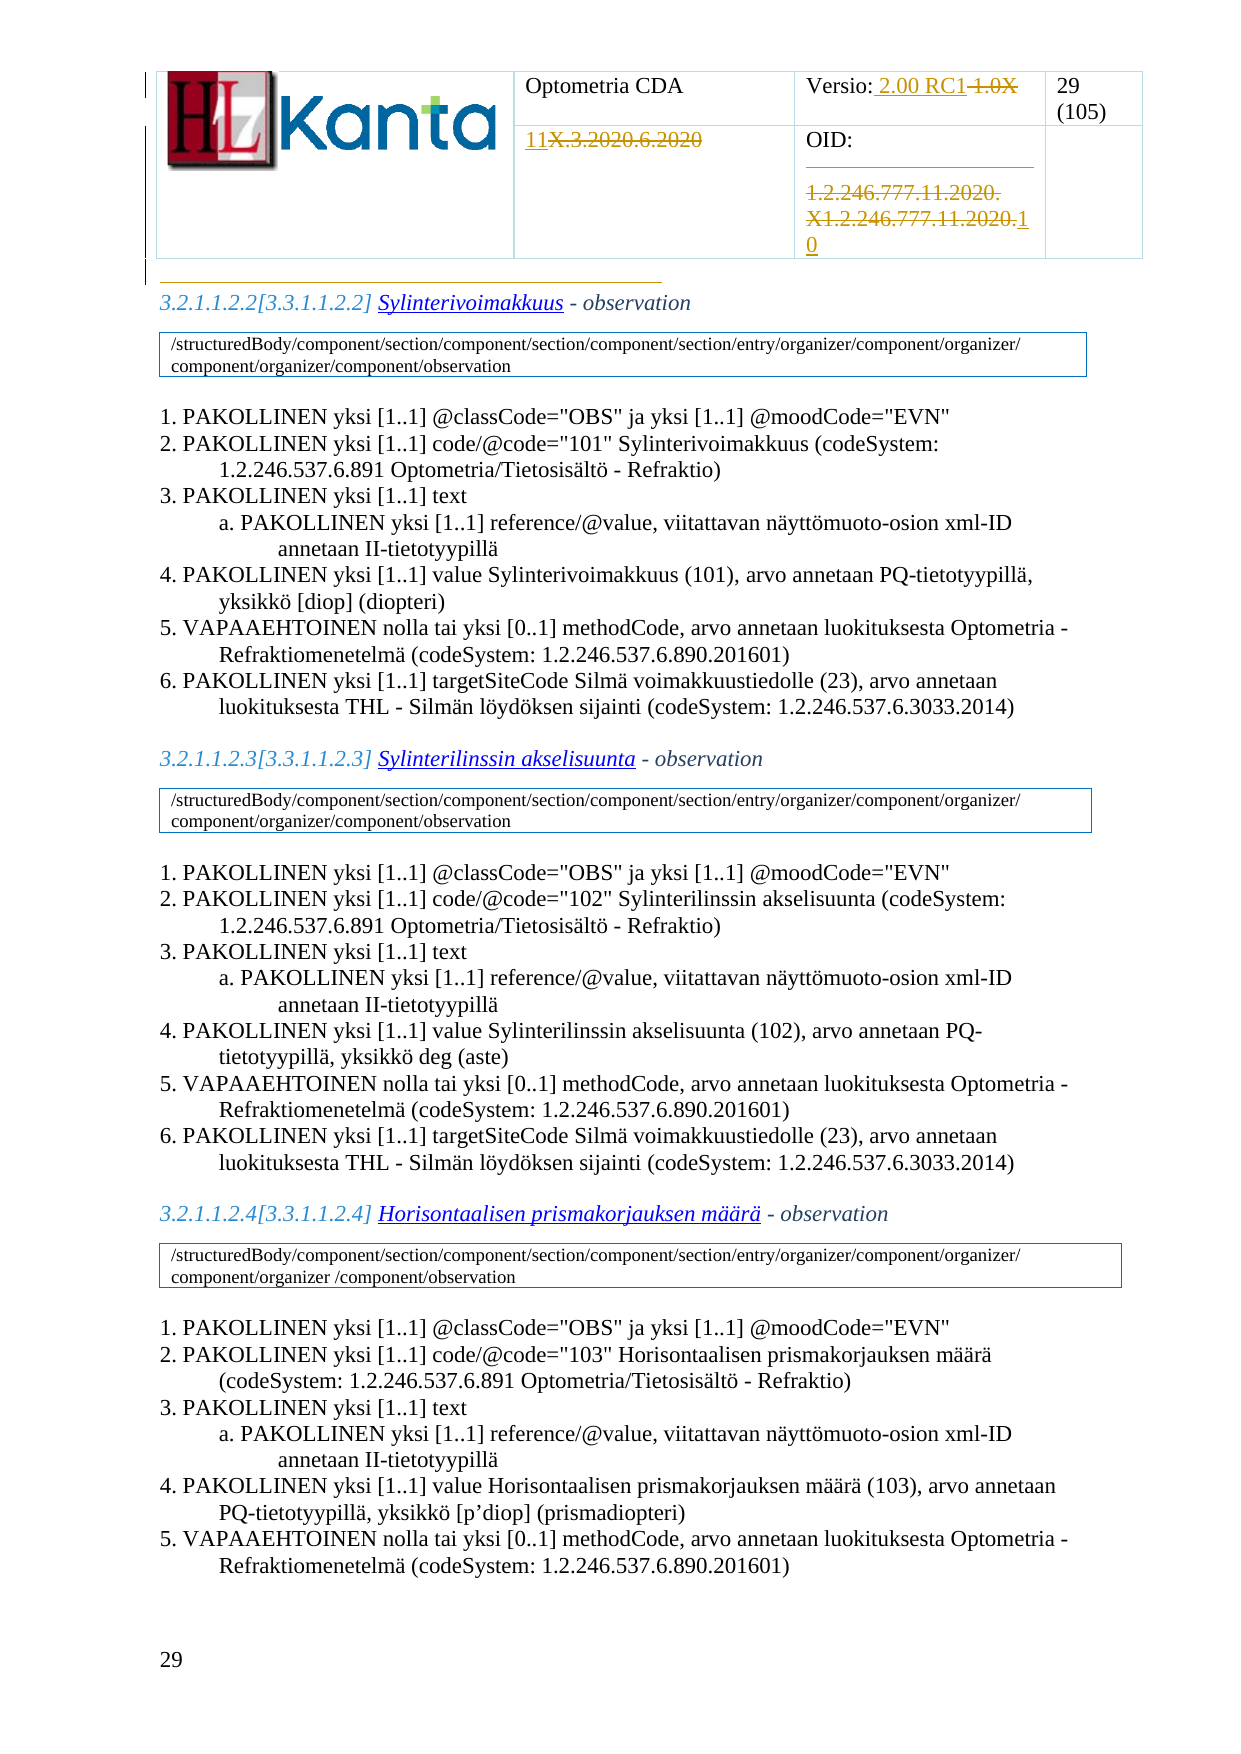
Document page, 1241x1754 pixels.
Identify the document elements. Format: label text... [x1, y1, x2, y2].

text 5. VAPAAEHTOINEN nolla tai yksi [0..1] methodCode, arvo annetaan luokituksesta Optometria - Refraktiomenetelmä (codeSystem: 1.2.246.537.6.890.201601) [159, 614, 1081, 667]
table_header /structuredBody/component/section/component/section/component/section/entry/organizer/component/organizer/component/organizer/component/observation [160, 789, 1091, 832]
text 4. PAKOLLINEN yksi [1..1] value Horisontaalisen prismakorjauksen määrä (103), arvo annetaan PQ-tietotyypillä, yksikkö [p’diop] (prismadiopteri) [159, 1473, 1081, 1525]
text 3. PAKOLLINEN yksi [1..1] text [159, 938, 1081, 964]
table_header /structuredBody/component/section/component/section/component/section/entry/organizer/component/organizer/component/organizer /component/observation [160, 1244, 1121, 1287]
text a. PAKOLLINEN yksi [1..1] reference/@value, viitattavan näyttömuoto-osion xml-ID annetaan II-tietotyypillä [218, 1420, 1081, 1473]
text 1. PAKOLLINEN yksi [1..1] @classCode="OBS" ja yksi [1..1] @moodCode="EVN" [159, 859, 1081, 885]
picture [167, 71, 279, 171]
text 6. PAKOLLINEN yksi [1..1] targetSiteCode Silmä voimakkuustiedolle (23), arvo annetaan luokituksesta THL - Silmän löydöksen sijainti (codeSystem: 1.2.246.537.6.3033.2014) [159, 667, 1081, 720]
text a. PAKOLLINEN yksi [1..1] reference/@value, viitattavan näyttömuoto-osion xml-ID annetaan II-tietotyypillä [218, 509, 1081, 562]
text 3. PAKOLLINEN yksi [1..1] text [159, 1393, 1081, 1420]
subtitle Sylinterilinssin akselisuunta - observation [159, 745, 1081, 771]
text a. PAKOLLINEN yksi [1..1] reference/@value, viitattavan näyttömuoto-osion xml-ID annetaan II-tietotyypillä [218, 964, 1081, 1017]
picture [281, 96, 496, 150]
text 5. VAPAAEHTOINEN nolla tai yksi [0..1] methodCode, arvo annetaan luokituksesta Optometria - Refraktiomenetelmä (codeSystem: 1.2.246.537.6.890.201601) [159, 1525, 1081, 1578]
text 1. PAKOLLINEN yksi [1..1] @classCode="OBS" ja yksi [1..1] @moodCode="EVN" [159, 1314, 1081, 1341]
text 4. PAKOLLINEN yksi [1..1] value Sylinterivoimakkuus (101), arvo annetaan PQ-tietotyypillä, yksikkö [diop] (diopteri) [159, 562, 1081, 614]
text 5. VAPAAEHTOINEN nolla tai yksi [0..1] methodCode, arvo annetaan luokituksesta Optometria - Refraktiomenetelmä (codeSystem: 1.2.246.537.6.890.201601) [159, 1070, 1081, 1122]
text 1. PAKOLLINEN yksi [1..1] @classCode="OBS" ja yksi [1..1] @moodCode="EVN" [159, 403, 1081, 430]
text 4. PAKOLLINEN yksi [1..1] value Sylinterilinssin akselisuunta (102), arvo annetaan PQ-tietotyypillä, yksikkö deg (aste) [159, 1017, 1081, 1070]
text 3. PAKOLLINEN yksi [1..1] text [159, 482, 1081, 509]
table_header /structuredBody/component/section/component/section/component/section/entry/organizer/component/organizer/component/organizer/component/observation [160, 333, 1086, 376]
subtitle Sylinterivoimakkuus - observation [159, 289, 1081, 316]
text 2. PAKOLLINEN yksi [1..1] code/@code="101" Sylinterivoimakkuus (codeSystem: 1.2.246.537.6.891 Optometria/Tietosisältö - Refraktio) [159, 430, 1081, 482]
text 2. PAKOLLINEN yksi [1..1] code/@code="103" Horisontaalisen prismakorjauksen määrä (codeSystem: 1.2.246.537.6.891 Optometria/Tietosisältö - Refraktio) [159, 1341, 1081, 1393]
subtitle Horisontaalisen prismakorjauksen määrä - observation [159, 1200, 1081, 1227]
text 2. PAKOLLINEN yksi [1..1] code/@code="102" Sylinterilinssin akselisuunta (codeSystem: 1.2.246.537.6.891 Optometria/Tietosisältö - Refraktio) [159, 885, 1081, 938]
text 6. PAKOLLINEN yksi [1..1] targetSiteCode Silmä voimakkuustiedolle (23), arvo annetaan luokituksesta THL - Silmän löydöksen sijainti (codeSystem: 1.2.246.537.6.3033.2014) [159, 1122, 1081, 1175]
